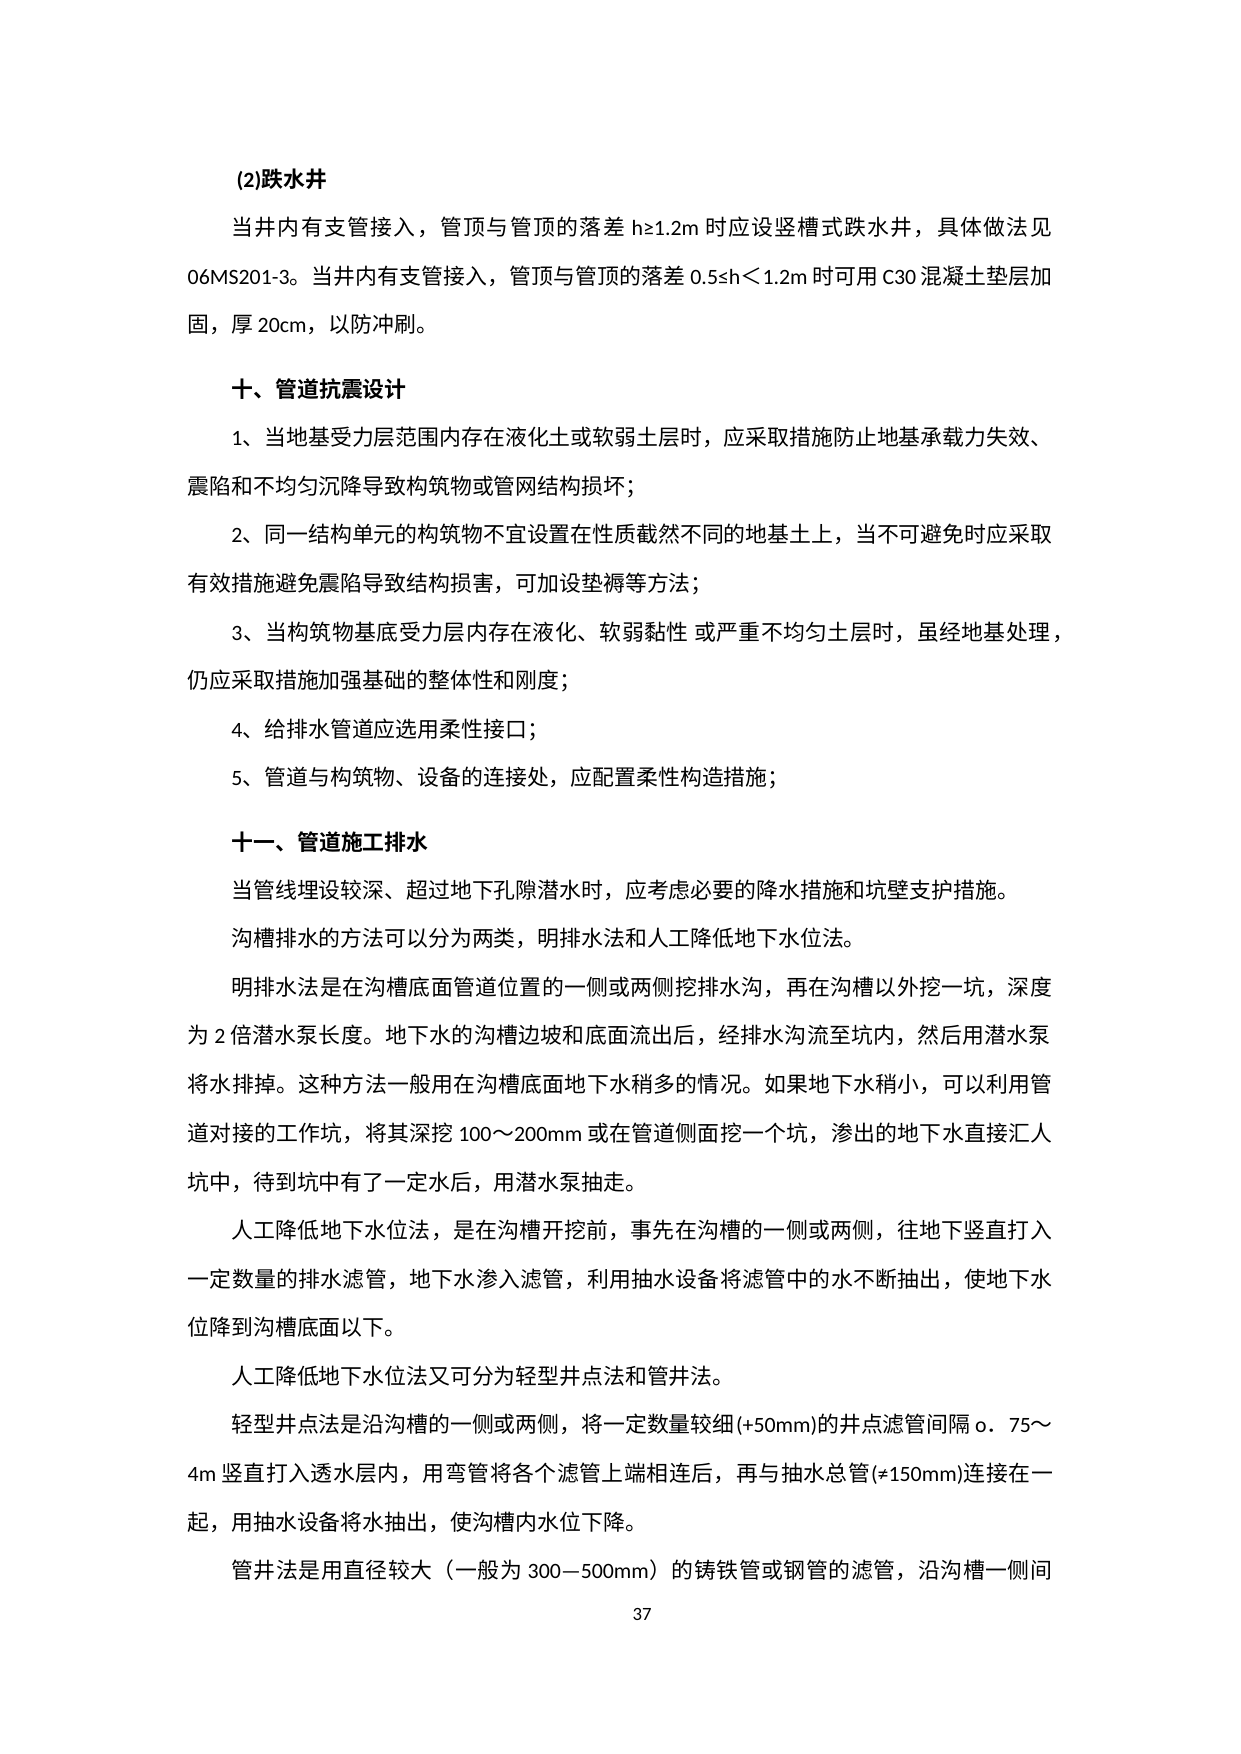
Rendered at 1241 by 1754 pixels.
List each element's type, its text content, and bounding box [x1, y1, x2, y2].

text 2、同一结构单元的构筑物不宜设置在性质截然不同的地基土上，当不可避免时应采取有效措施避免震陷导致结构损害，可加设垫褥等方法； [187, 517, 1053, 598]
text 人工降低地下水位法，是在沟槽开挖前，事先在沟槽的一侧或两侧，往地下竖直打入一定数量的排水滤管，地下水渗入滤管，利用抽水设备将滤管中的水不断抽出，使地下水位降到沟槽底面以下。 [187, 1212, 1053, 1342]
text 3、当构筑物基底受力层内存在液化、软弱黏性 或严重不均匀土层时，虽经地基处理，仍应采取措施加强基础的整体性和刚度； [187, 614, 1053, 695]
text 沟槽排水的方法可以分为两类，明排水法和人工降低地下水位法。 [187, 921, 1053, 953]
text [187, 1552, 1053, 1585]
text 人工降低地下水位法又可分为轻型井点法和管井法。 [187, 1358, 1053, 1391]
text 当管线埋设较深、超过地下孔隙潜水时，应考虑必要的降水措施和坑壁支护措施。 [187, 872, 1053, 905]
text 十一、管道施工排水 [187, 824, 1053, 857]
text 5、管道与构筑物、设备的连接处，应配置柔性构造措施； [187, 759, 1053, 792]
text 4、给排水管道应选用柔性接口； [187, 711, 1053, 744]
text (2)跌水井 [187, 161, 1053, 194]
text 1、当地基受力层范围内存在液化土或软弱土层时，应采取措施防止地基承载力失效、震陷和不均匀沉降导致构筑物或管网结构损坏； [187, 420, 1053, 501]
text 轻型井点法是沿沟槽的一侧或两侧，将一定数量较细(+50mm)的井点滤管间隔o．75～4m竖直打入透水层内，用弯管将各个滤管上端相连后，再与抽水总管(≠150mm)连接在一起，用抽水设备将水抽出，使沟槽内水位下降。 [187, 1407, 1053, 1537]
text 当井内有支管接入，管顶与管顶的落差h≥1.2m时应设竖槽式跌水井，具体做法见06MS201-3。当井内有支管接入，管顶与管顶的落差0.5≤h＜1.2m时可用C30混凝土垫层加固，厚20cm，以防冲刷。 [187, 209, 1053, 339]
text 十、管道抗震设计 [187, 372, 1053, 404]
text 明排水法是在沟槽底面管道位置的一侧或两侧挖排水沟，再在沟槽以外挖一坑，深度为2倍潜水泵长度。地下水的沟槽边坡和底面流出后，经排水沟流至坑内，然后用潜水泵将水排掉。这种方法一般用在沟槽底面地下水稍多的情况。如果地下水稍小，可以利用管道对接的工作坑，将其深挖100～200mm或在管道侧面挖一个坑，渗出的地下水直接汇人坑中，待到坑中有了一定水后，用潜水泵抽走。 [187, 969, 1053, 1197]
